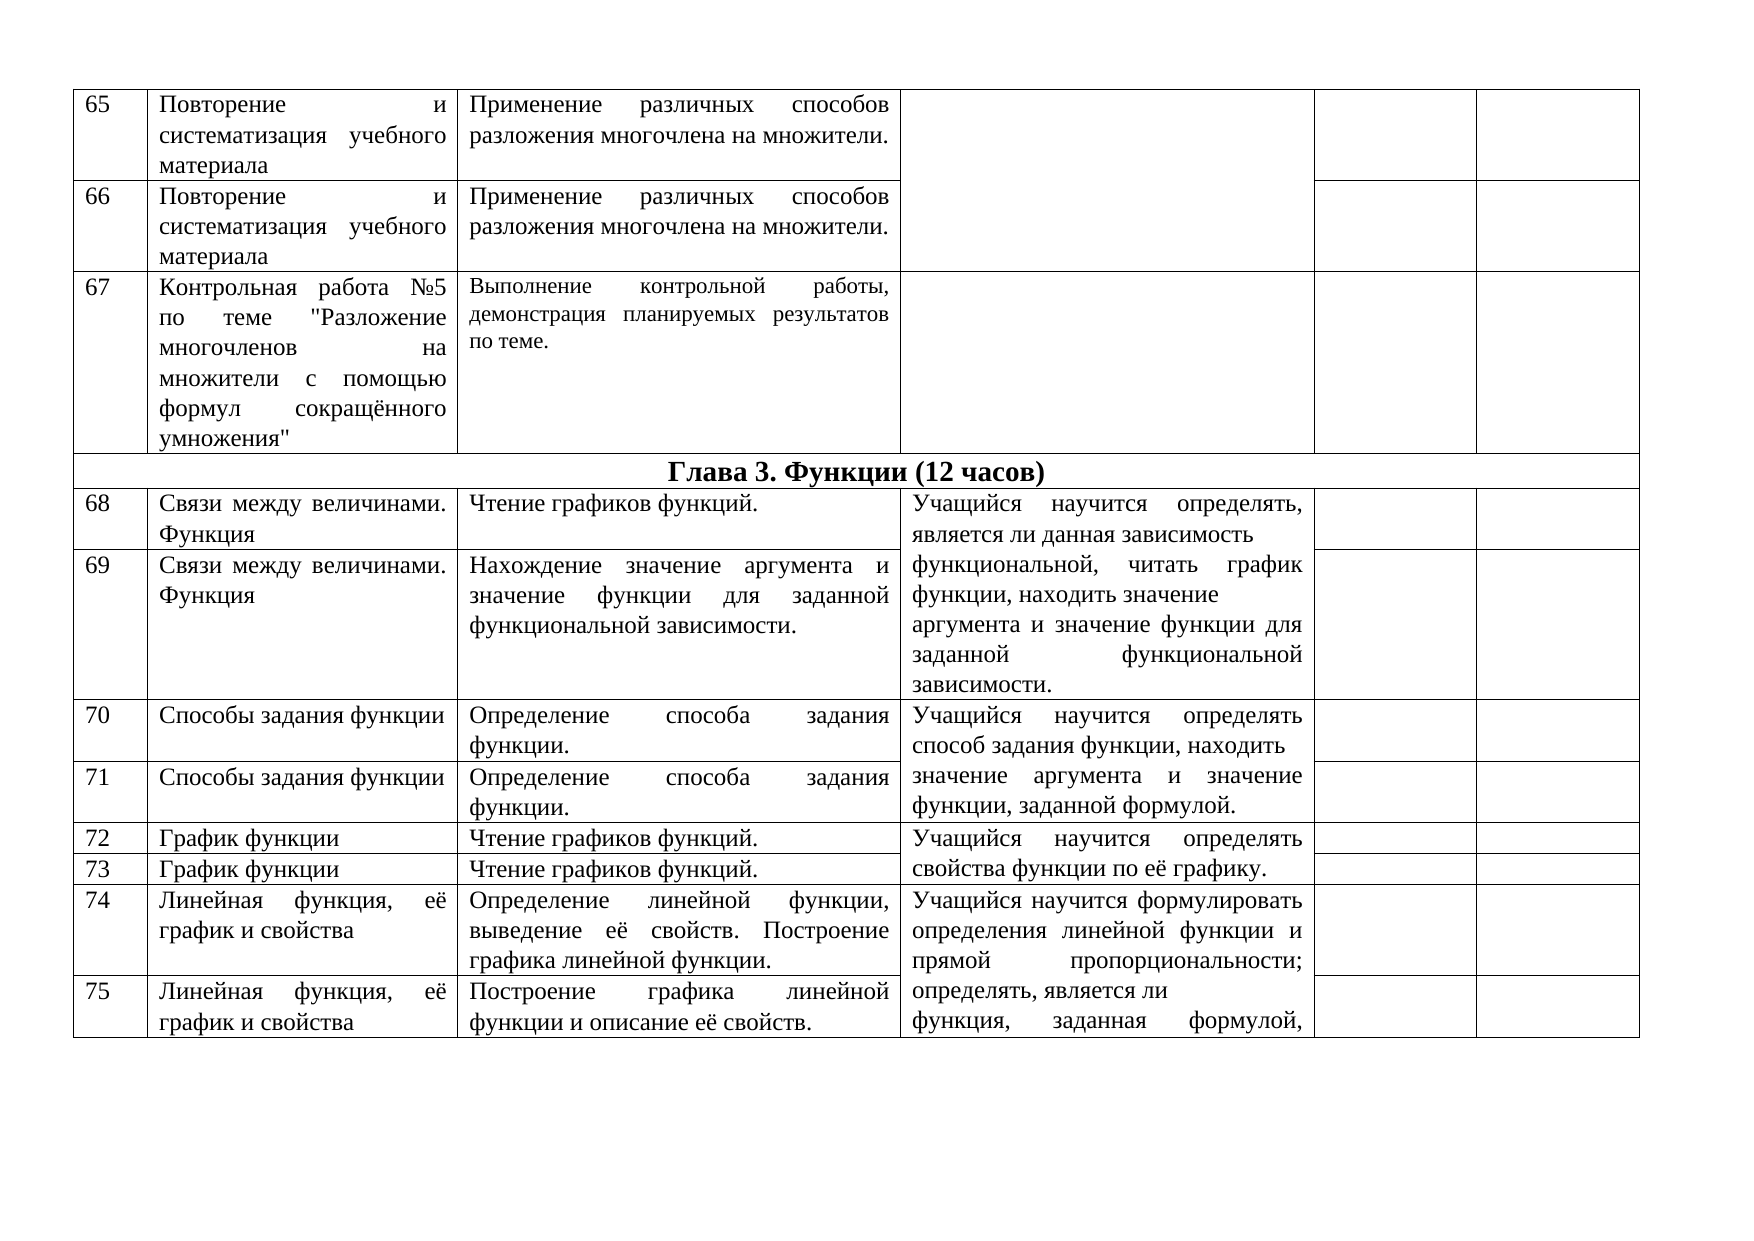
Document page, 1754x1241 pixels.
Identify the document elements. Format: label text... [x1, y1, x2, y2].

table_cell 75 [74, 976, 147, 1037]
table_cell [148, 976, 457, 1037]
table_cell [1315, 90, 1476, 180]
table_cell [1315, 885, 1476, 975]
table_cell 72 [74, 823, 147, 853]
table_cell [1477, 823, 1639, 853]
table_cell Чтение графиков функций. [458, 823, 900, 853]
table_cell Способы задания функции [148, 762, 457, 822]
table_cell Определение способа задания функции. [458, 762, 900, 822]
table_cell [1315, 762, 1476, 822]
table_cell [1315, 489, 1476, 549]
table_cell 67 [74, 272, 147, 453]
table_cell [1477, 700, 1639, 761]
table_cell 74 [74, 885, 147, 975]
table_cell [1477, 272, 1639, 453]
table_cell 71 [74, 762, 147, 822]
table_cell [1477, 489, 1639, 549]
table_cell Применение различных способов разложения многочлена на множители. [458, 181, 900, 271]
table_cell Учащийся научится определять, является ли данная зависимость функциональной, читать график функции, находить значение аргумента и значение функции для заданной функциональной зависимости. [901, 489, 1314, 699]
table_cell 73 [74, 854, 147, 884]
table_cell Глава 3. Функции (12 часов) [74, 454, 1639, 487]
table_cell [1315, 854, 1476, 884]
table_cell График функции [148, 854, 457, 884]
table_cell [1315, 181, 1476, 271]
table_cell Применение различных способов разложения многочлена на множители. [458, 90, 900, 180]
table_cell Учащийся научится определять свойства функции по её графику. [901, 823, 1314, 884]
table_cell [1315, 976, 1476, 1037]
table_cell Связи между величинами. Функция [148, 489, 457, 549]
table_cell [1315, 272, 1476, 453]
table_cell Определение способа задания функции. [458, 700, 900, 761]
table_cell Повторение и систематизация учебного материала [148, 181, 457, 271]
table_cell [1477, 885, 1639, 975]
table_cell 70 [74, 700, 147, 761]
table_cell Чтение графиков функций. [458, 854, 900, 884]
table_cell [1477, 854, 1639, 884]
table_cell Выполнение контрольной работы, демонстрация планируемых результатов по теме. [458, 272, 900, 453]
table_cell Учащийся научится определять способ задания функции, находить значение аргумента и значение функции, заданной формулой. [901, 700, 1314, 822]
table_cell 68 [74, 489, 147, 549]
table_cell [1477, 976, 1639, 1037]
table_cell Нахождение значение аргумента и значение функции для заданной функциональной зависимости. [458, 550, 900, 699]
table_cell Контрольная работа №5 по теме "Разложение многочленов на множители с помощью формул сокращённого умножения" [148, 272, 457, 453]
table_cell [1477, 181, 1639, 271]
table_cell График функции [148, 823, 457, 853]
table_cell [1477, 90, 1639, 180]
table_cell Учащийся научится формулировать определения линейной функции и прямой пропорциональности; определять, является ли функция, заданная формулой, линейной; строить график линей- ной функции. Учащийся научится применять свойства линейной функции при решении задач. [901, 885, 1314, 1037]
table_cell [1315, 823, 1476, 853]
table_cell [1315, 700, 1476, 761]
table_cell Определение линейной функции, выведение её свойств. Построение графика линейной функции. [458, 885, 900, 975]
table_cell 66 [74, 181, 147, 271]
table_cell Способы задания функции [148, 700, 457, 761]
table_cell Построение графика линейной функции и описание её свойств. [458, 976, 900, 1037]
table_cell Линейная функция, её график и свойства [148, 885, 457, 975]
table_cell 69 [74, 550, 147, 699]
table_cell Повторение и систематизация учебного материала [148, 90, 457, 180]
table_cell [1477, 550, 1639, 699]
table_cell 65 [74, 90, 147, 180]
table_cell Связи между величинами. Функция [148, 550, 457, 699]
table_cell [1477, 762, 1639, 822]
table_cell [901, 272, 1314, 453]
table_cell Чтение графиков функций. [458, 489, 900, 549]
table_cell [1315, 550, 1476, 699]
